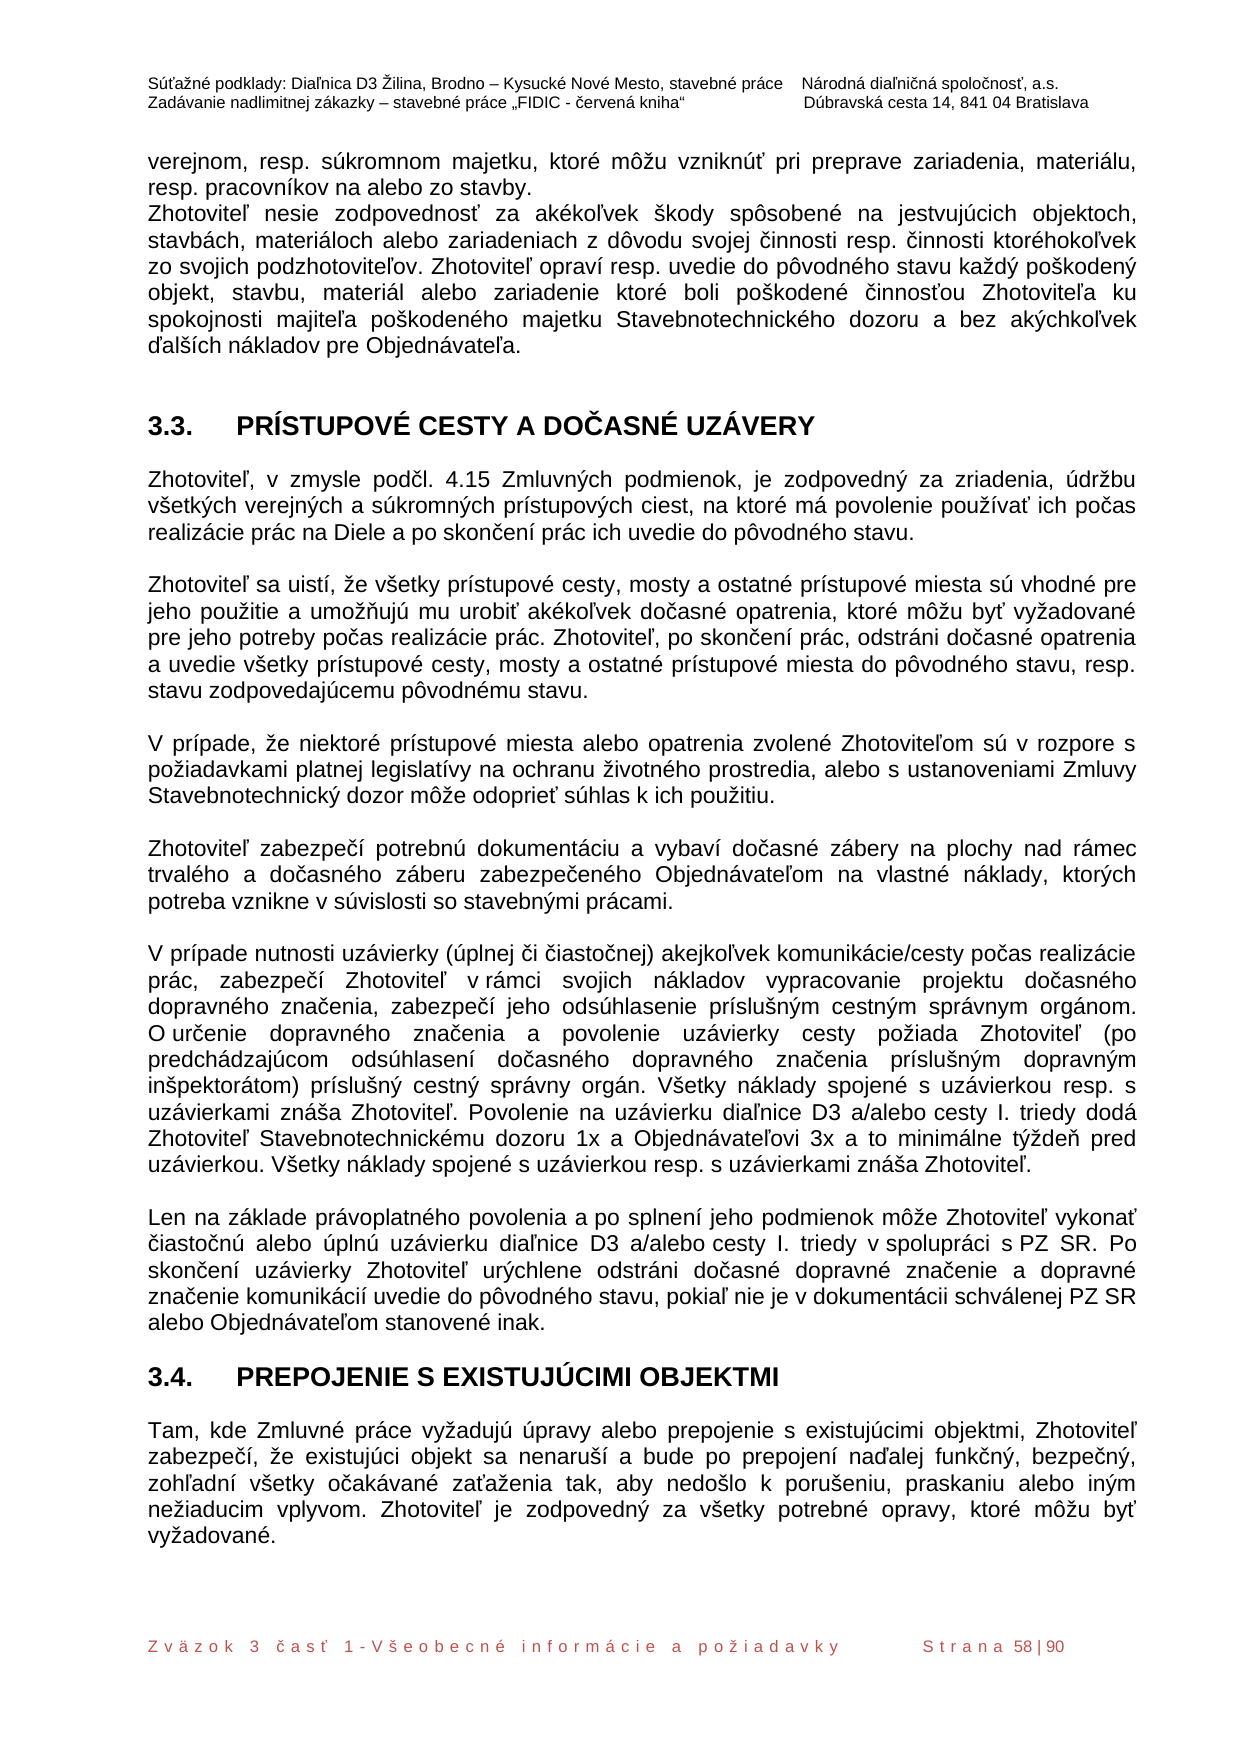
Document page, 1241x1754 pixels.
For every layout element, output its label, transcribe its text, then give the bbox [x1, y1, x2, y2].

subtitle PRÍSTUPOVÉ CESTY A DOČASNÉ UZÁVERY [148, 410, 1137, 441]
text Zhotoviteľ zabezpečí potrebnú dokumentáciu a vybaví dočasné zábery na plochy nad rámec trvalého a dočasného záberu zabezpečeného Objednávateľom na vlastné náklady, ktorých potreba vznikne v súvislosti so stavebnými prácami. [148, 835, 1137, 914]
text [148, 148, 1137, 200]
text Len na základe právoplatného povolenia a po splnení jeho podmienok môže Zhotoviteľ vykonať čiastočnú alebo úplnú uzávierku diaľnice D3 a/alebo cesty I. triedy v spolupráci s PZ SR. Po skončení uzávierky Zhotoviteľ urýchlene odstráni dočasné dopravné značenie a dopravné značenie komunikácií uvedie do pôvodného stavu, pokiaľ nie je v dokumentácii schválenej PZ SR alebo Objednávateľom stanovené inak. [148, 1204, 1137, 1336]
text Zhotoviteľ sa uistí, že všetky prístupové cesty, mosty a ostatné prístupové miesta sú vhodné pre jeho použitie a umožňujú mu urobiť akékoľvek dočasné opatrenia, ktoré môžu byť vyžadované pre jeho potreby počas realizácie prác. Zhotoviteľ, po skončení prác, odstráni dočasné opatrenia a uvedie všetky prístupové cesty, mosty a ostatné prístupové miesta do pôvodného stavu, resp. stavu zodpovedajúcemu pôvodnému stavu. [148, 571, 1137, 703]
text Tam, kde Zmluvné práce vyžadujú úpravy alebo prepojenie s existujúcimi objektmi, Zhotoviteľ zabezpečí, že existujúci objekt sa nenaruší a bude po prepojení naďalej funkčný, bezpečný, zohľadní všetky očakávané zaťaženia tak, aby nedošlo k porušeniu, praskaniu alebo iným nežiaducim vplyvom. Zhotoviteľ je zodpovedný za všetky potrebné opravy, ktoré môžu byť vyžadované. [148, 1417, 1137, 1549]
text Zhotoviteľ, v zmysle podčl. 4.15 Zmluvných podmienok, je zodpovedný za zriadenia, údržbu všetkých verejných a súkromných prístupových ciest, na ktoré má povolenie používať ich počas realizácie prác na Diele a po skončení prác ich uvedie do pôvodného stavu. [148, 466, 1137, 545]
text V prípade, že niektoré prístupové miesta alebo opatrenia zvolené Zhotoviteľom sú v rozpore s požiadavkami platnej legislatívy na ochranu životného prostredia, alebo s ustanoveniami Zmluvy Stavebnotechnický dozor môže odoprieť súhlas k ich použitiu. [148, 729, 1137, 809]
text V prípade nutnosti uzávierky (úplnej či čiastočnej) akejkoľvek komunikácie/cesty počas realizácie prác, zabezpečí Zhotoviteľ v rámci svojich nákladov vypracovanie projektu dočasného dopravného značenia, zabezpečí jeho odsúhlasenie príslušným cestným správnym orgánom. O určenie dopravného značenia a povolenie uzávierky cesty požiada Zhotoviteľ (po predchádzajúcom odsúhlasení dočasného dopravného značenia príslušným dopravným inšpektorátom) príslušný cestný správny orgán. Všetky náklady spojené s uzávierkou resp. s uzávierkami znáša Zhotoviteľ. Povolenie na uzávierku diaľnice D3 a/alebo cesty I. triedy dodá Zhotoviteľ Stavebnotechnickému dozoru 1x a Objednávateľovi 3x a to minimálne týždeň pred uzávierkou. Všetky náklady spojené s uzávierkou resp. s uzávierkami znáša Zhotoviteľ. [148, 940, 1137, 1178]
text Zhotoviteľ nesie zodpovednosť za akékoľvek škody spôsobené na jestvujúcich objektoch, stavbách, materiáloch alebo zariadeniach z dôvodu svojej činnosti resp. činnosti ktoréhokoľvek zo svojich podzhotoviteľov. Zhotoviteľ opraví resp. uvedie do pôvodného stavu každý poškodený objekt, stavbu, materiál alebo zariadenie ktoré boli poškodené činnosťou Zhotoviteľa ku spokojnosti majiteľa poškodeného majetku Stavebnotechnického dozoru a bez akýchkoľvek ďalších nákladov pre Objednávateľa. [148, 200, 1137, 358]
subtitle PREPOJENIE S EXISTUJÚCIMI OBJEKTMI [148, 1361, 1137, 1392]
